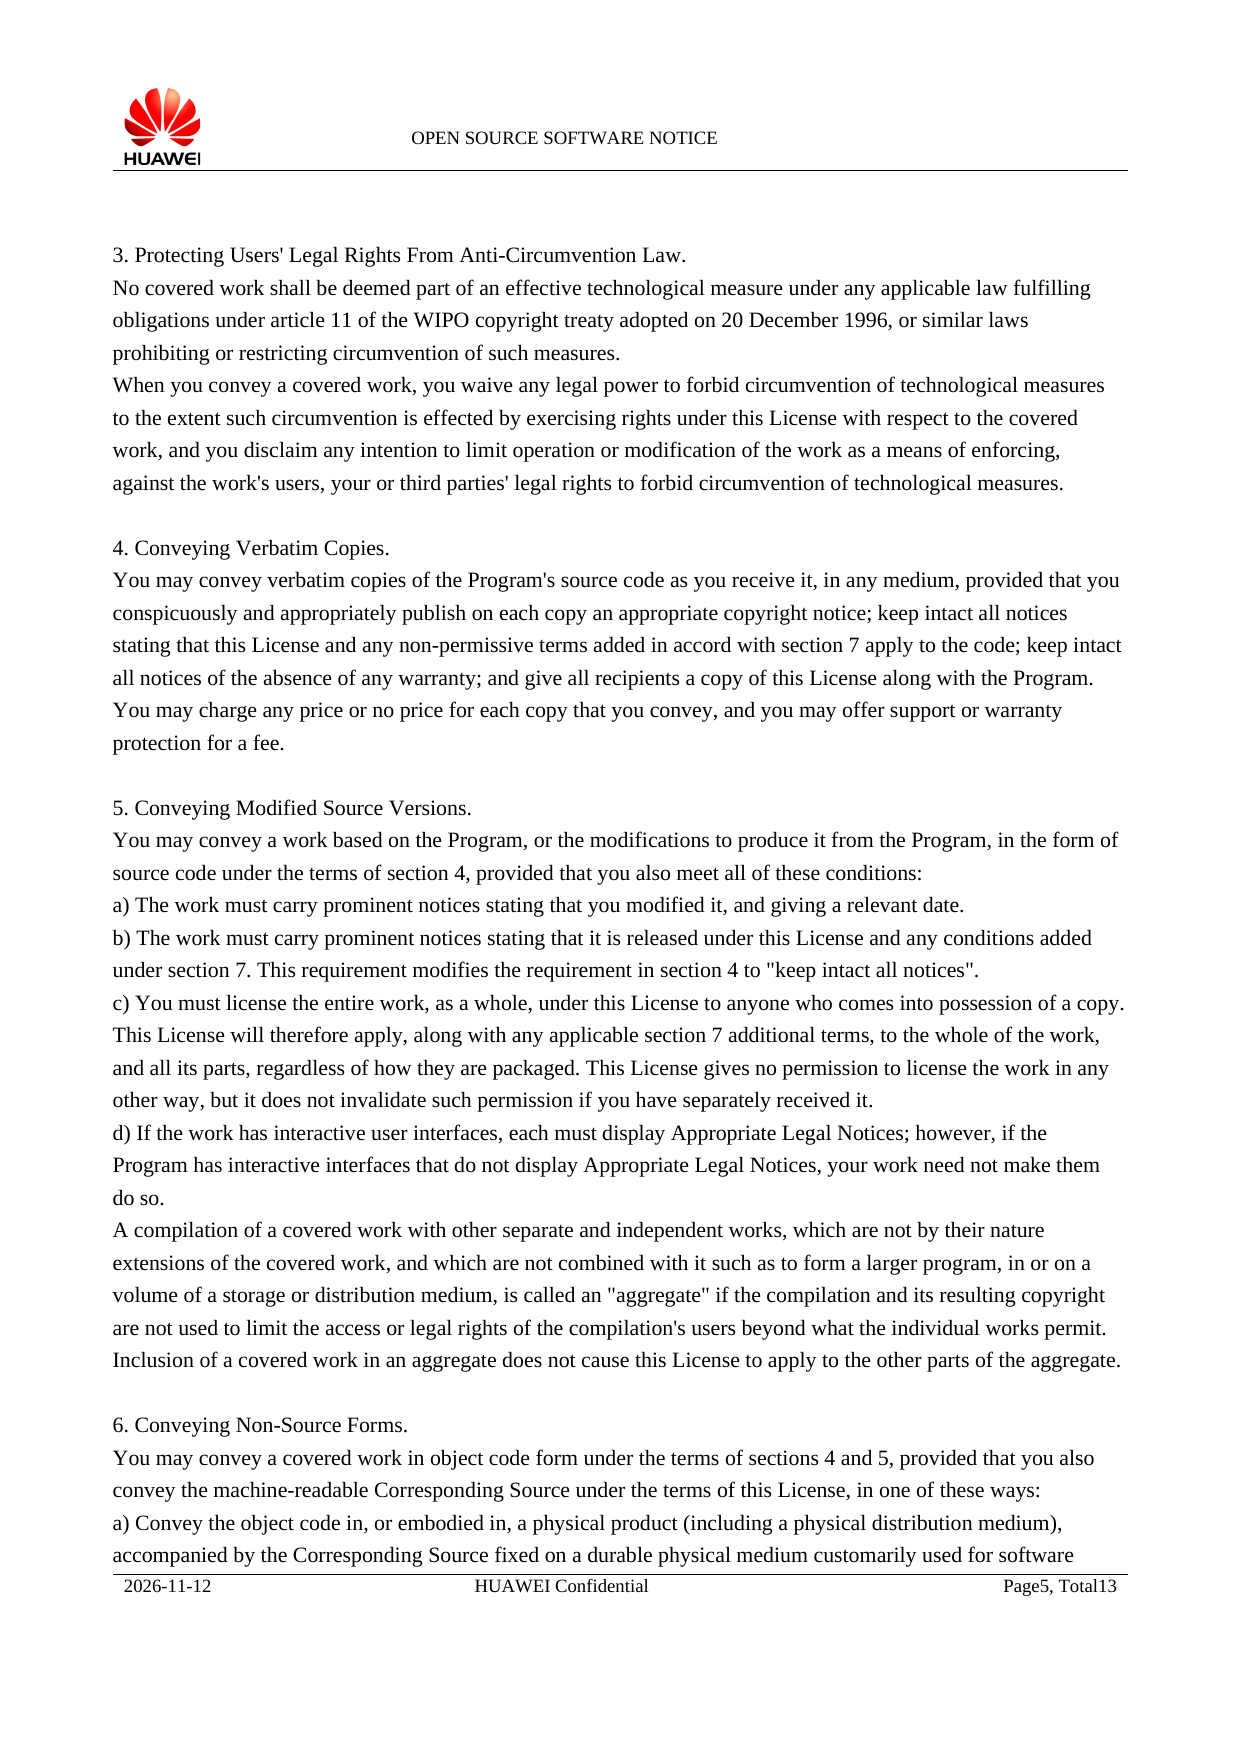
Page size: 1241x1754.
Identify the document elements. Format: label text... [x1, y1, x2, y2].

picture [124, 88, 201, 165]
